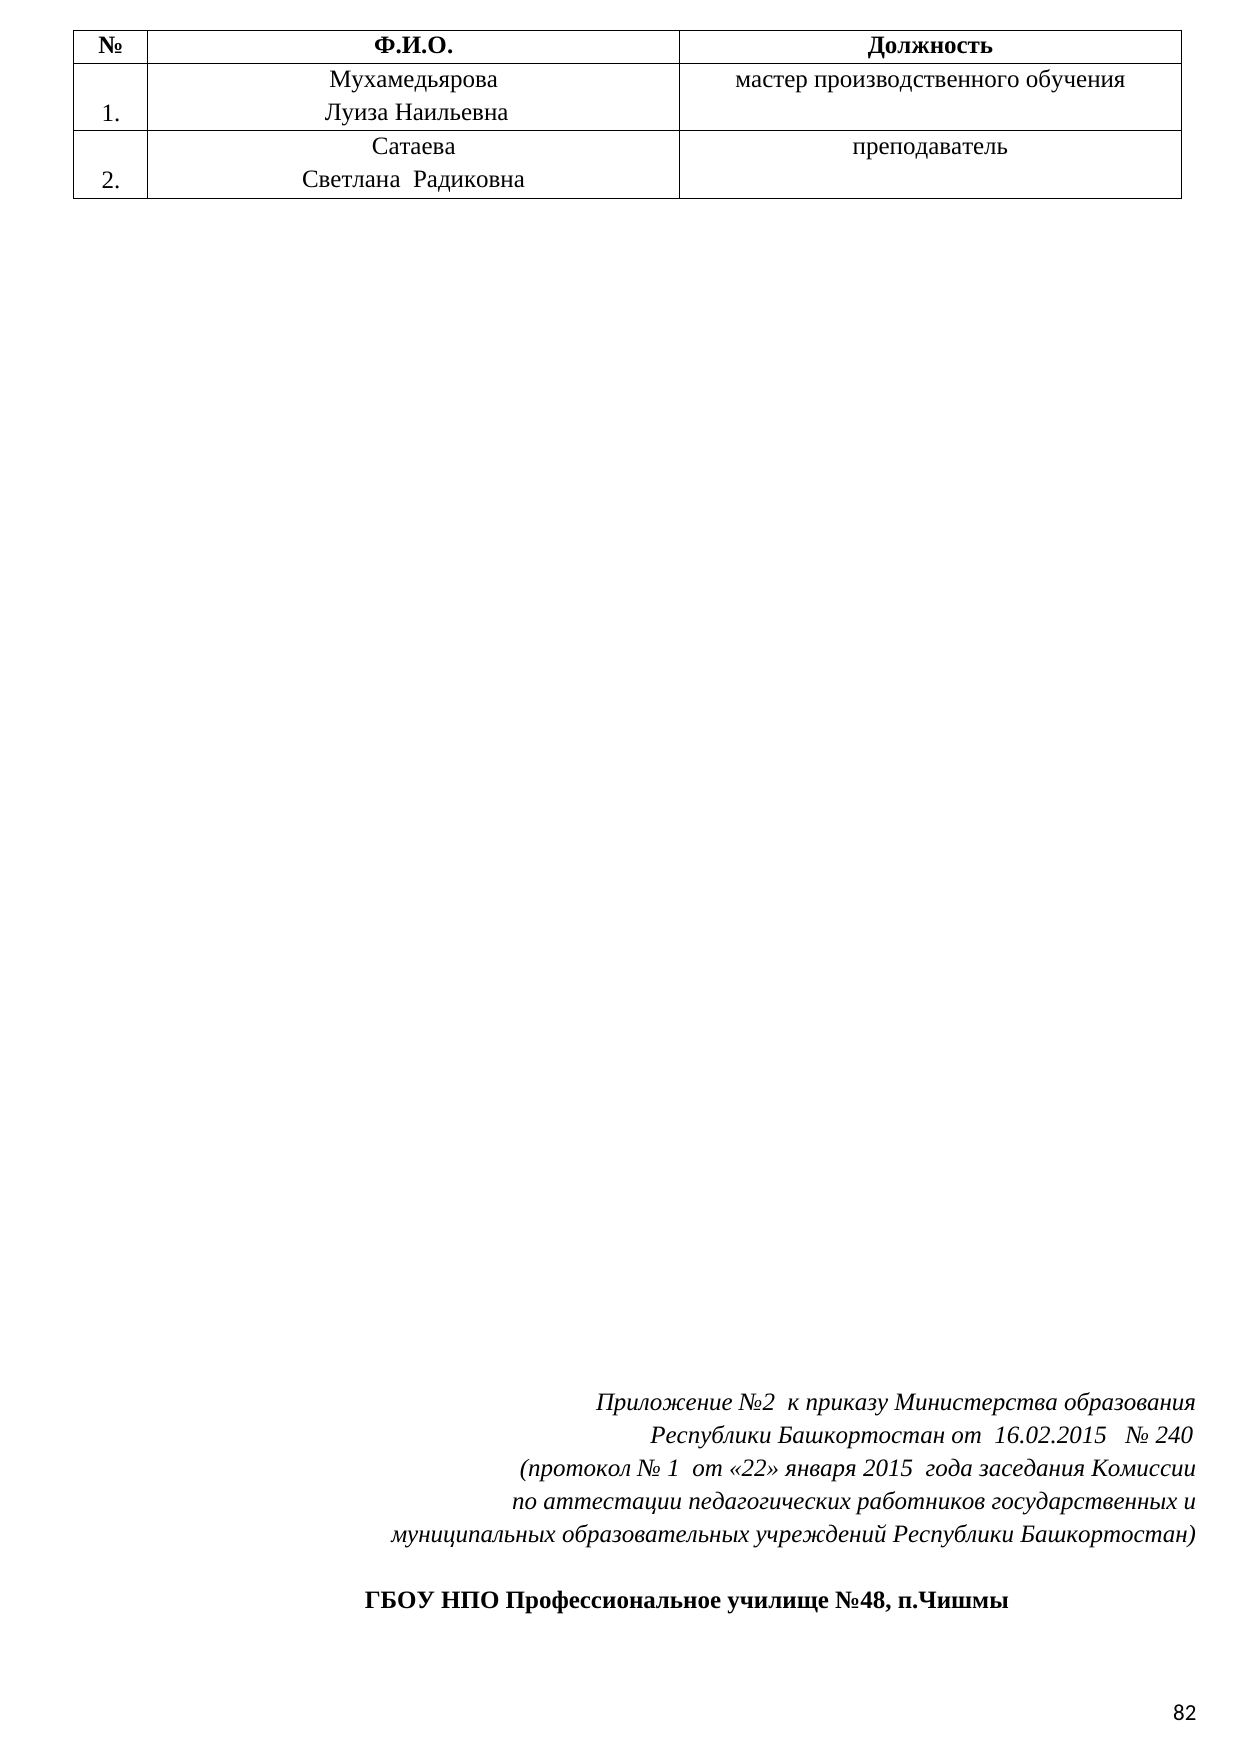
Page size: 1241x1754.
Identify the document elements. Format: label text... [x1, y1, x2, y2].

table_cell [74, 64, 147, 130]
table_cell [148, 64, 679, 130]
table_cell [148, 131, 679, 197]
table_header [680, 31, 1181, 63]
text (протокол № 1 от «22» января 2015 года заседания Комиссии [177, 1453, 1196, 1482]
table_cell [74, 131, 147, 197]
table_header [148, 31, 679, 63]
text Республики Башкортостан от 16.02.2015 № 240 [177, 1420, 1196, 1449]
text Приложение №2 к приказу Министерства образования [177, 1387, 1196, 1416]
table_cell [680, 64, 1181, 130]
text муниципальных образовательных учреждений Республики Башкортостан) [177, 1519, 1196, 1548]
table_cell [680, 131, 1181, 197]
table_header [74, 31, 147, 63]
text ГБОУ НПО Профессиональное училище №48, п.Чишмы [177, 1585, 1196, 1614]
text по аттестации педагогических работников государственных и [177, 1486, 1196, 1515]
